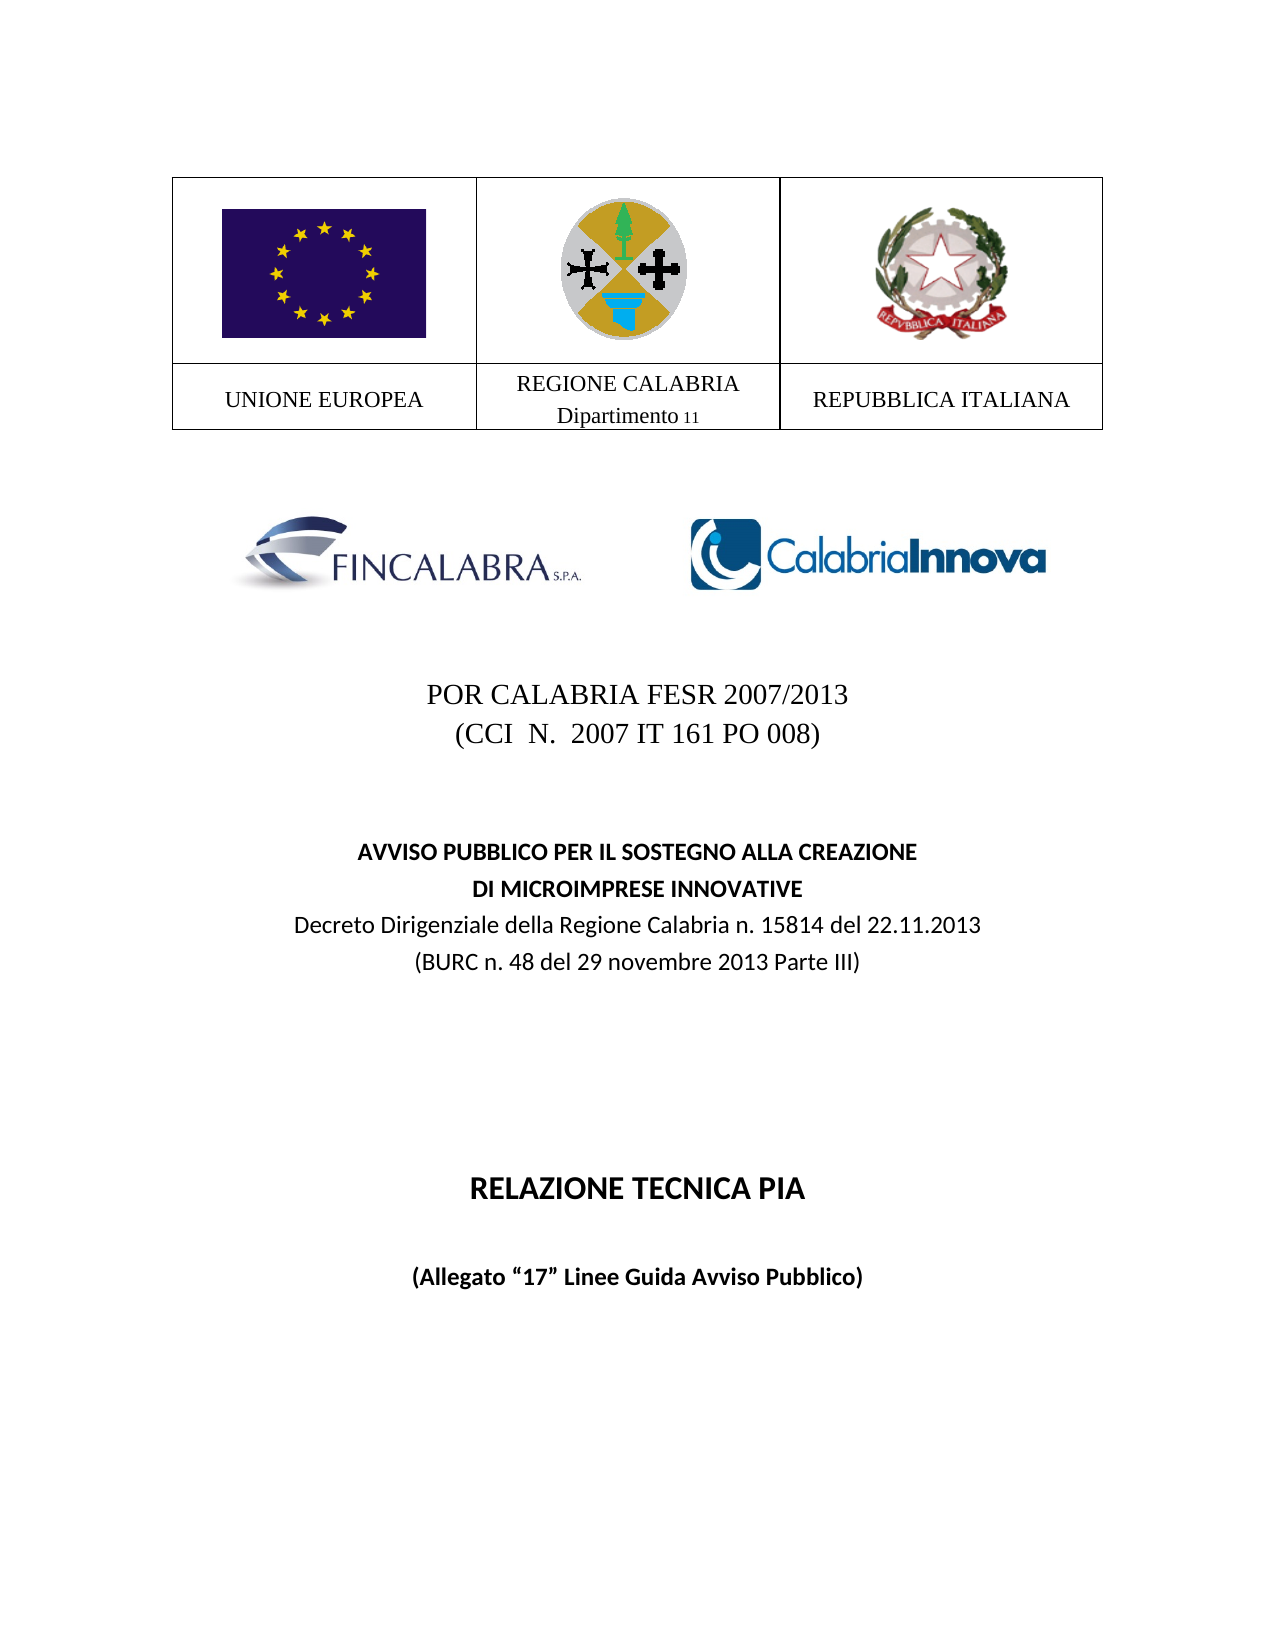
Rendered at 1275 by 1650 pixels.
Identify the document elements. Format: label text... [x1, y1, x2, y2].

picture [875, 207, 1008, 340]
text (CCI N. 2007 IT 161 PO 008) [148, 717, 1127, 750]
text RELAZIONE TECNICA PIA [148, 1167, 1127, 1208]
table_header [173, 178, 476, 363]
text Decreto Dirigenziale della Regione Calabria n. 15814 del 22.11.2013 [148, 909, 1127, 940]
table_cell REPUBBLICA ITALIANA [781, 364, 1102, 429]
picture [222, 209, 427, 338]
table_header [477, 178, 779, 363]
table_cell UNIONE EUROPEA [173, 364, 476, 429]
text (BURC n. 48 del 29 novembre 2013 Parte III) [148, 946, 1127, 977]
text DI MICROIMPRESE INNOVATIVE [148, 873, 1127, 903]
picture [224, 507, 1051, 599]
table_header [781, 178, 1102, 363]
text POR CALABRIA FESR 2007/2013 [148, 677, 1127, 710]
text AVVISO PUBBLICO PER IL SOSTEGNO ALLA CREAZIONE [148, 836, 1127, 866]
text (Allegato “17” Linee Guida Avviso Pubblico) [148, 1261, 1127, 1291]
picture [558, 196, 690, 342]
table_cell REGIONE CALABRIA Dipartimento 11 [477, 364, 779, 429]
